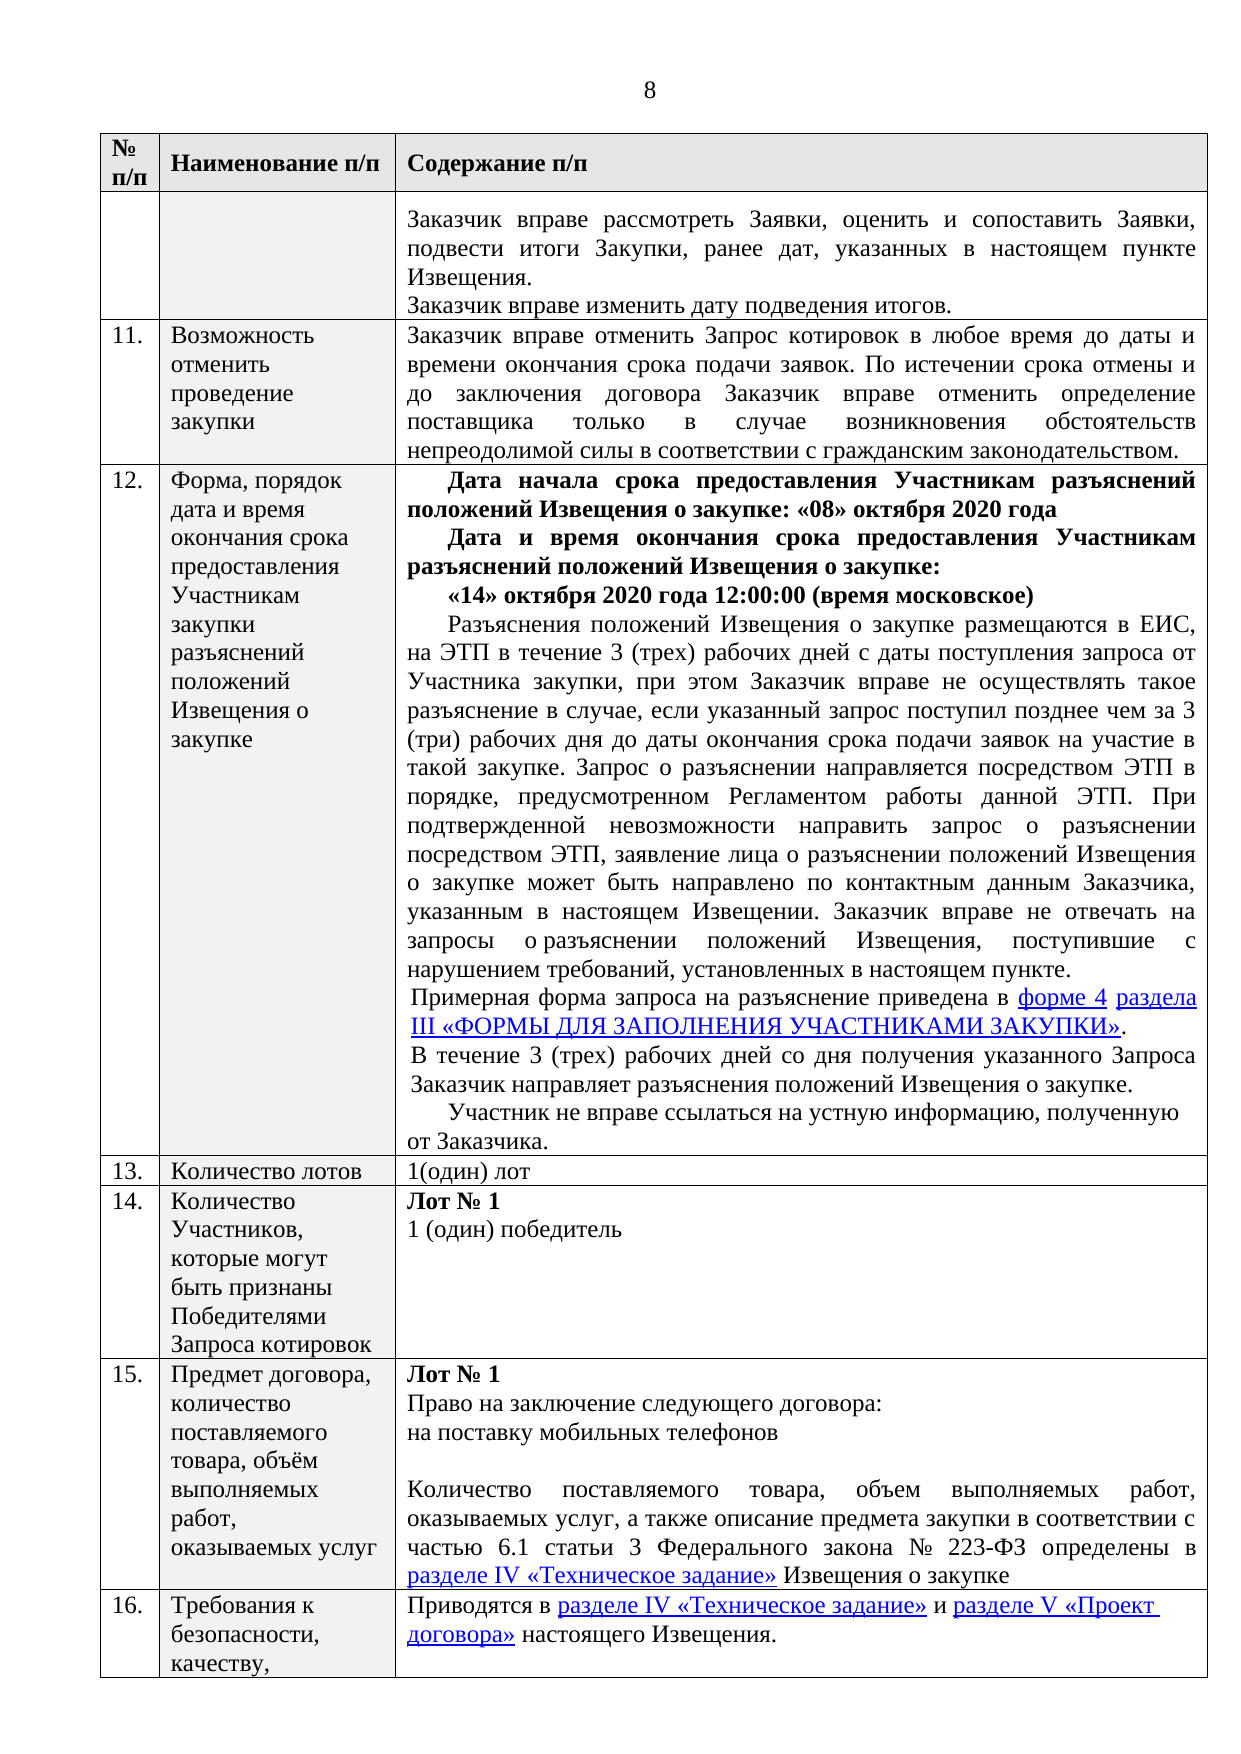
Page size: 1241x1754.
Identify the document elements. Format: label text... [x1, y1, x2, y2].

table_cell Лот № 1 1 (один) победитель [396, 1186, 1207, 1358]
table_cell 1(один) лот [396, 1156, 1207, 1185]
table_cell [101, 320, 159, 464]
table_header Содержание п/п [396, 134, 1207, 191]
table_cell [396, 1590, 1207, 1677]
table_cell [160, 192, 395, 319]
table_cell Заказчик вправе отменить Запрос котировок в любое время до даты и времени окончания срока подачи заявок. По истечении срока отмены и до заключения договора Заказчик вправе отменить определение поставщика только в случае возникновения обстоятельств непреодолимой силы в соответствии с гражданским законодательством. [396, 320, 1207, 464]
table_cell Количество лотов [160, 1156, 395, 1185]
table_cell Форма, порядок дата и время окончания срока предоставления Участникам закупки разъяснений положений Извещения о закупке [160, 465, 395, 1155]
table_header № п/п [101, 134, 159, 191]
table_cell [101, 192, 159, 319]
table_cell [101, 1186, 159, 1358]
table_cell Дата начала срока предоставления Участникам разъяснений положений Извещения о закупке: Дата и время окончания срока предоставления Участникам разъяснений положений Извещения о закупке: 12:00:00 (время московское) Разъяснения положений Извещения о закупке размещаются в ЕИС, на ЭТП в течение 3 (трех) рабочих дней с даты поступления запроса от Участника закупки, при этом Заказчик вправе не осуществлять такое разъяснение в случае, если указанный запрос поступил позднее чем за 3 (три) рабочих дня до даты окончания срока подачи заявок на участие в такой закупке. Запрос о разъяснении направляется посредством ЭТП в порядке, предусмотренном Регламентом работы данной ЭТП. При подтвержденной невозможности направить запрос о разъяснении посредством ЭТП, заявление лица о разъяснении положений Извещения о закупке может быть направлено по контактным данным Заказчика, указанным в настоящем Извещении. Заказчик вправе не отвечать на запросы о разъяснении положений Извещения, поступившие с нарушением требований, установленных в настоящем пункте. Примерная форма запроса на разъяснение приведена в форме 4 раздела III «ФОРМЫ ДЛЯ ЗАПОЛНЕНИЯ УЧАСТНИКАМИ ЗАКУПКИ». В течение 3 (трех) рабочих дней со дня получения указанного Запроса Заказчик направляет разъяснения положений Извещения о закупке. Участник не вправе ссылаться на устную информацию, полученную от Заказчика. [396, 465, 1207, 1155]
table_cell [101, 1156, 159, 1185]
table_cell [396, 192, 1207, 319]
table_cell Предмет договора, количество поставляемого товара, объём выполняемых работ, оказываемых услуг [160, 1359, 395, 1589]
table_header Наименование п/п [160, 134, 395, 191]
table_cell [160, 1590, 395, 1677]
table_cell Возможность отменить проведение закупки [160, 320, 395, 464]
table_cell [101, 465, 159, 1155]
table_cell [101, 1590, 159, 1677]
table_cell [101, 1359, 159, 1589]
table_cell Количество Участников, которые могут быть признаны Победителями Запроса котировок [160, 1186, 395, 1358]
table_cell Лот № 1 Право на заключение следующего договора: на поставку мобильных телефонов Количество поставляемого товара, объем выполняемых работ, оказываемых услуг, а также описание предмета закупки в соответствии с частью 6.1 статьи 3 Федерального закона № 223-ФЗ определены в разделе IV «Техническое задание» Извещения о закупке [396, 1359, 1207, 1589]
